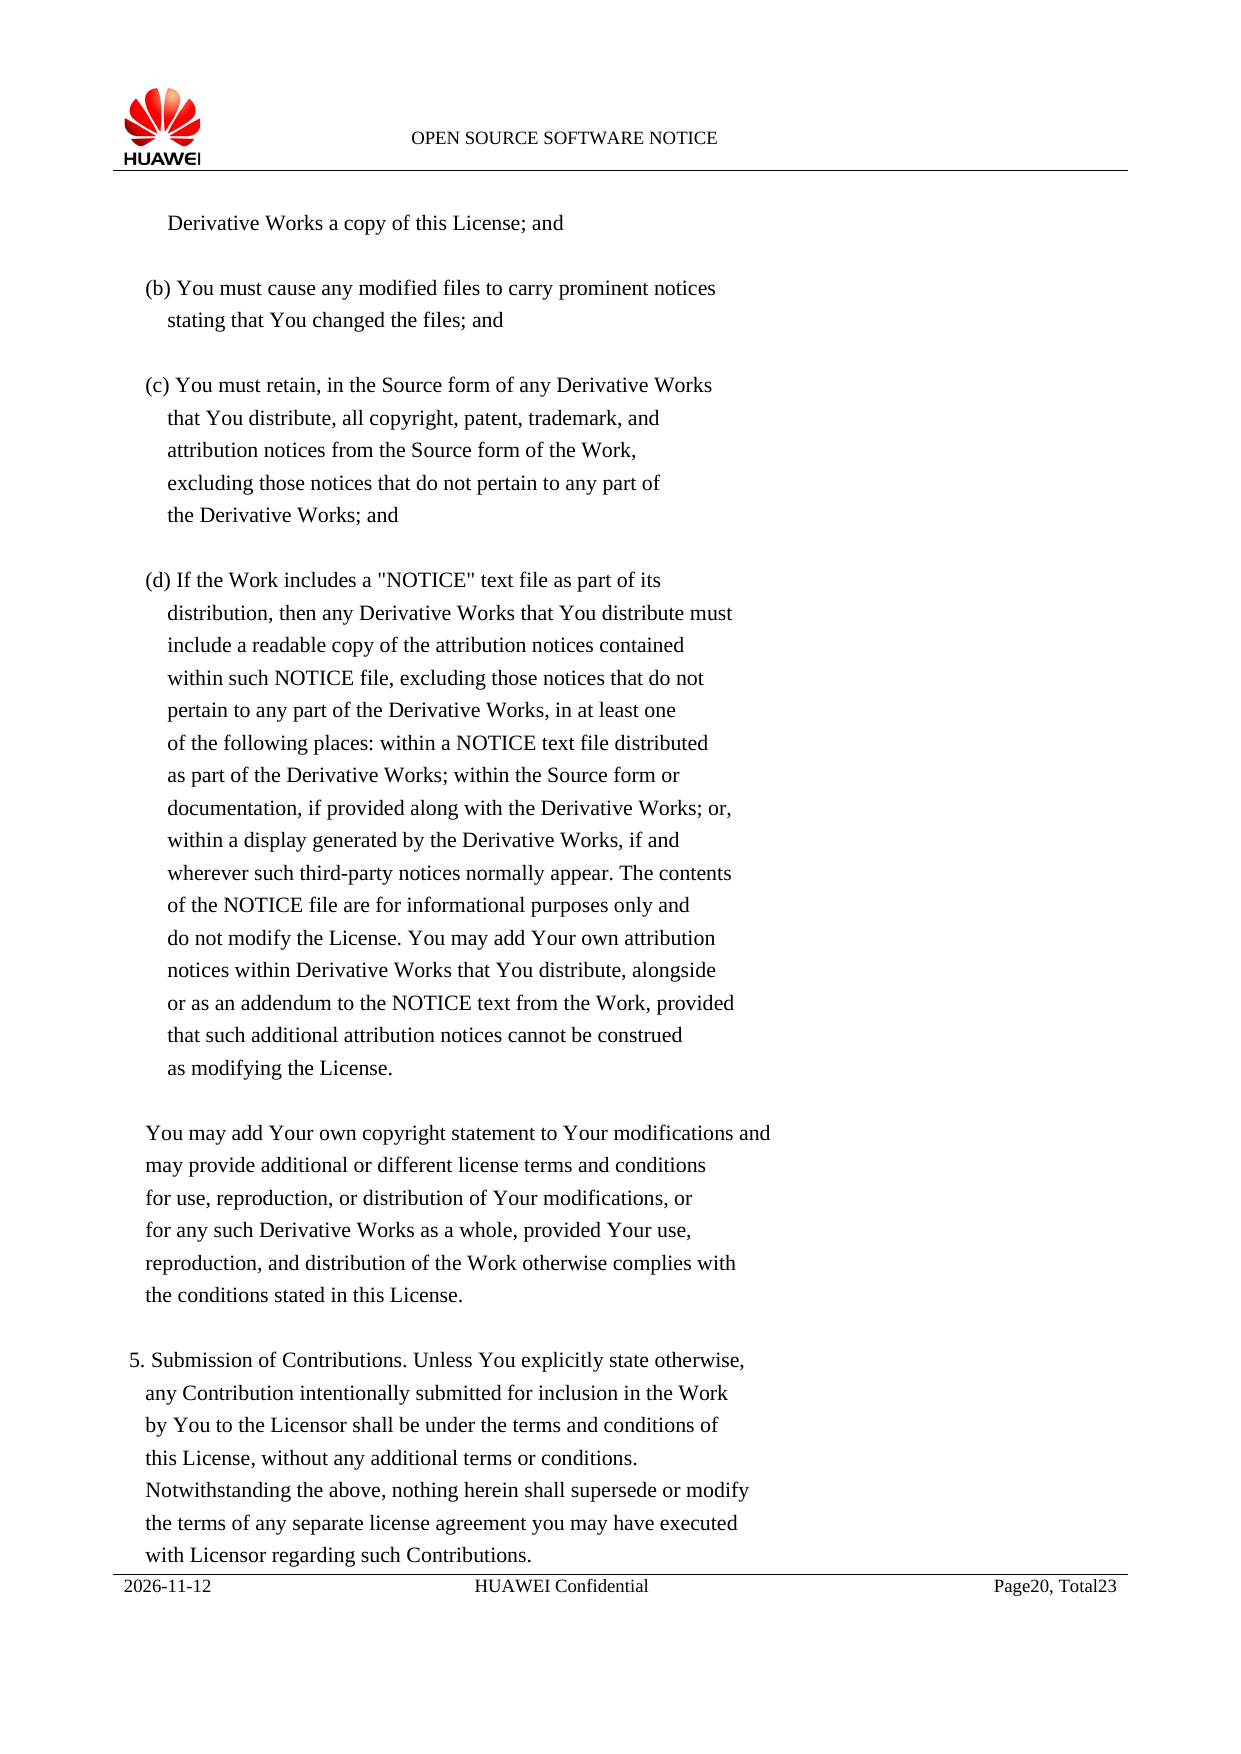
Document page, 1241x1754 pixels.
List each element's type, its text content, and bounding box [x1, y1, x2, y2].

picture [124, 88, 201, 165]
